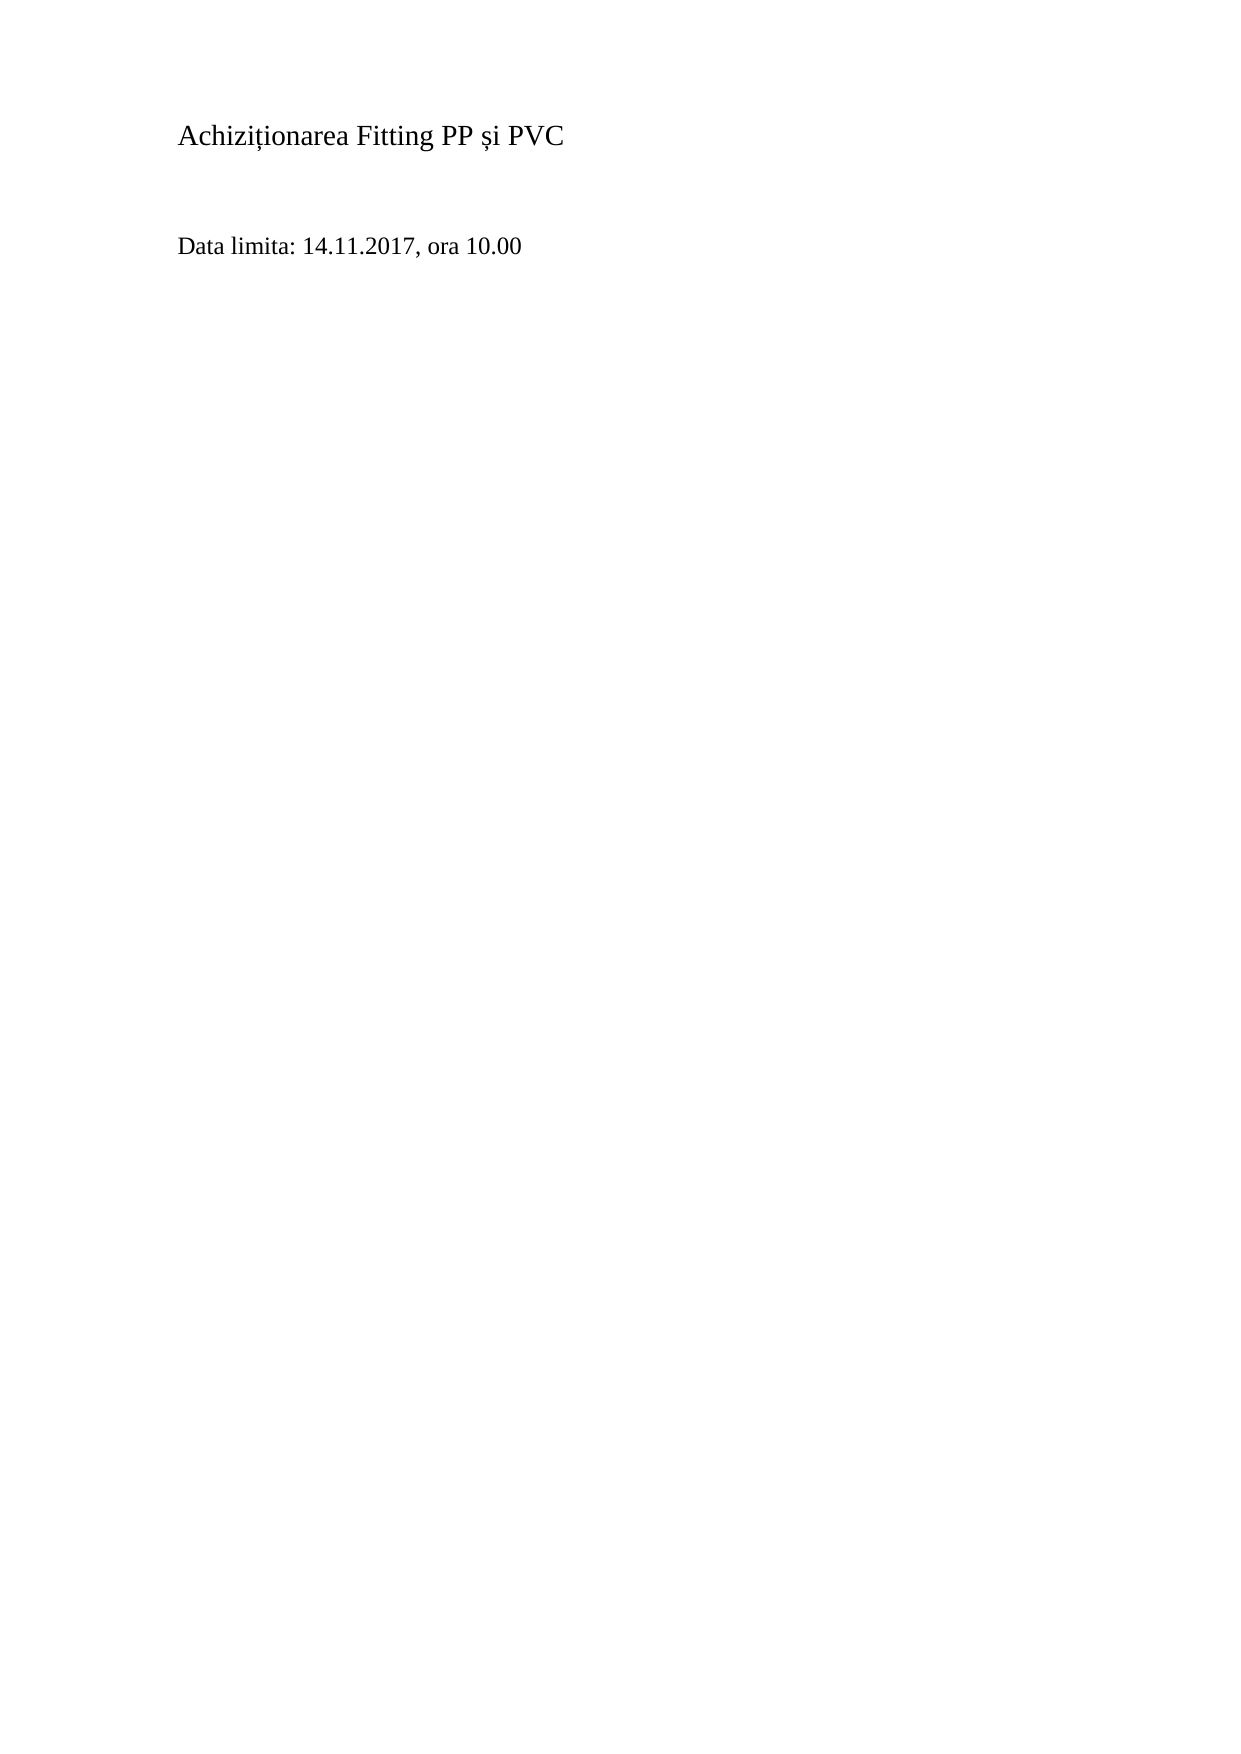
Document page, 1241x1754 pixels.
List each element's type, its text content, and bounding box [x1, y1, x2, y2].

text Data limita: 14.11.2017, ora 10.00 [177, 231, 1122, 260]
text Achiziționarea Fitting PP și PVC [177, 118, 1122, 152]
